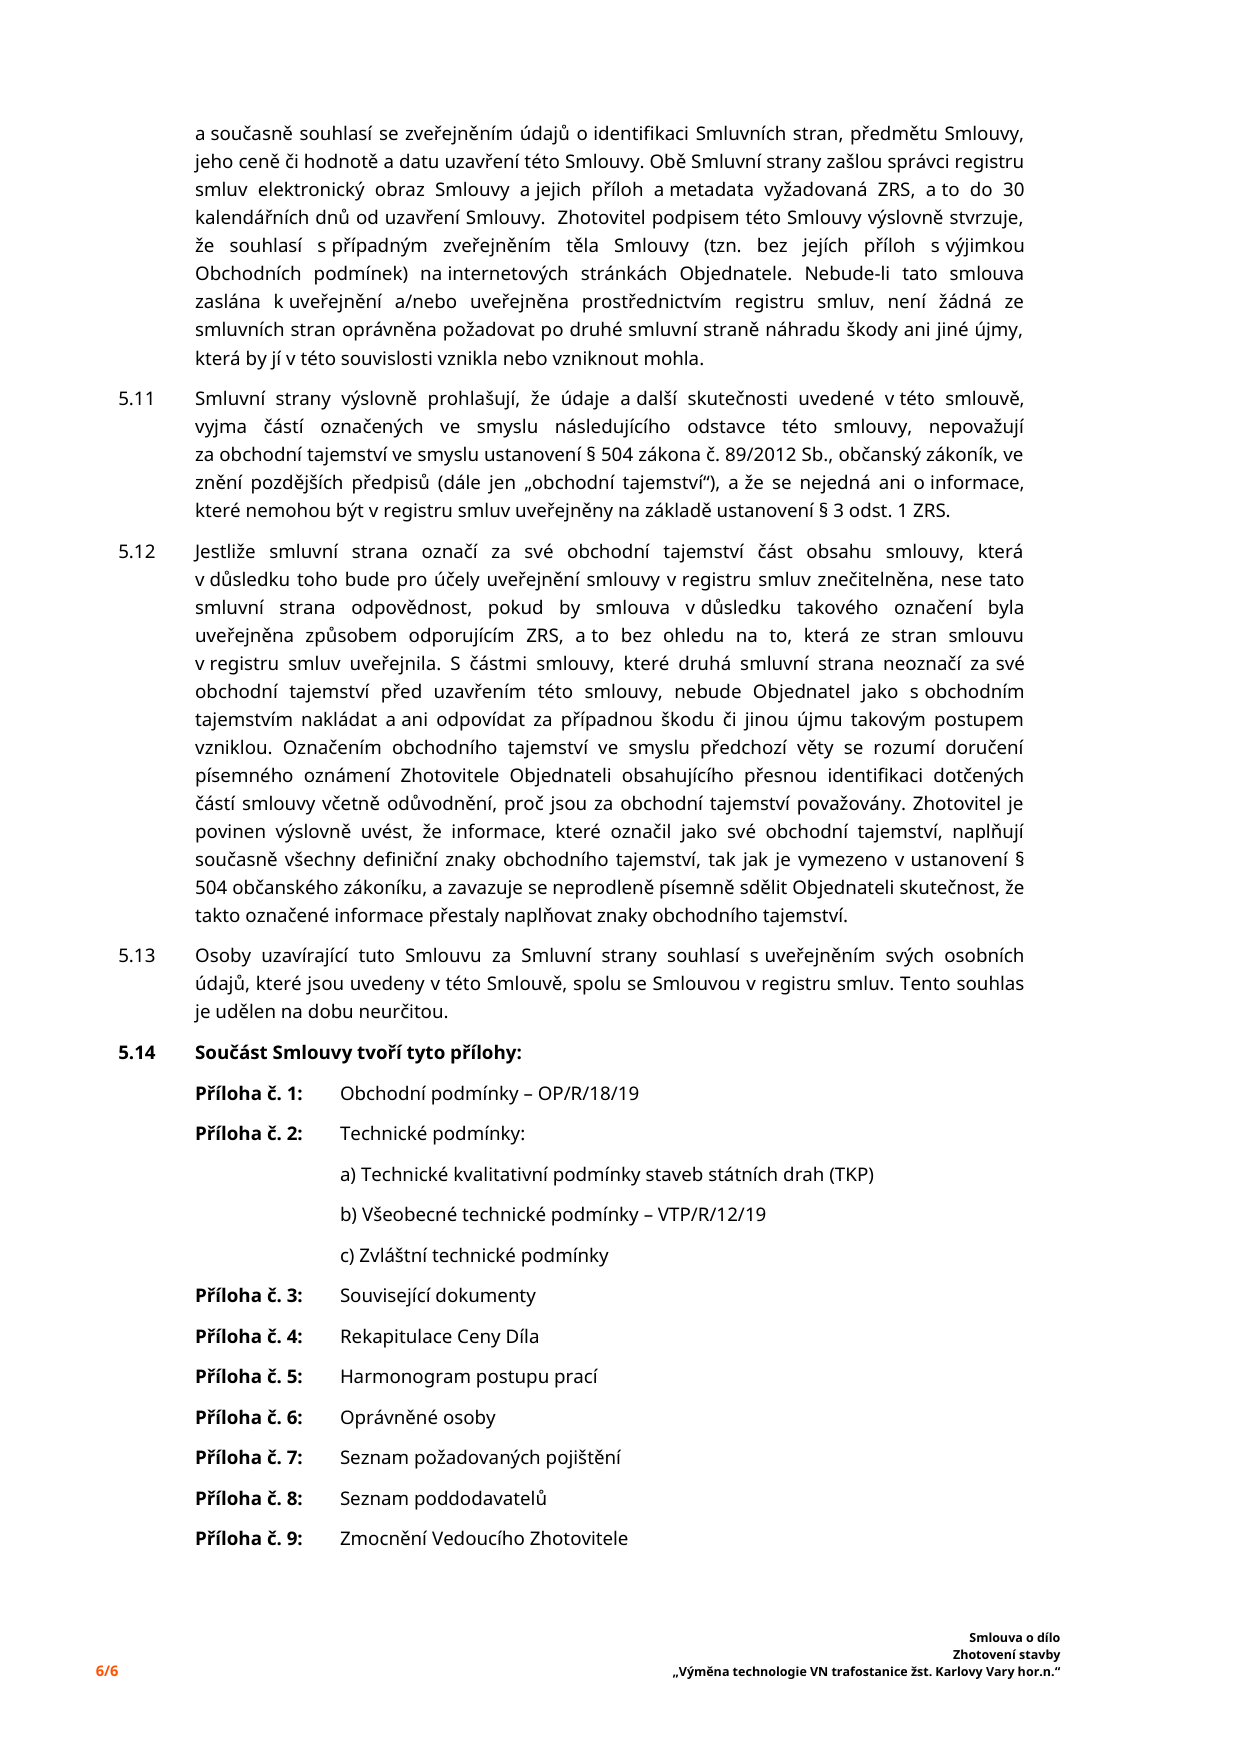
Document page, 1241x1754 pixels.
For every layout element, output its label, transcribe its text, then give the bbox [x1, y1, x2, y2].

text Příloha č. 5: Harmonogram postupu prací [195, 1363, 1024, 1389]
text Příloha č. 2: Technické podmínky: [195, 1120, 1024, 1146]
text Příloha č. 8: Seznam poddodavatelů [195, 1485, 1024, 1511]
text Příloha č. 1: Obchodní podmínky – OP/R/18/19 [195, 1080, 1024, 1105]
text Příloha č. 3: Související dokumenty [195, 1282, 1024, 1308]
text b) Všeobecné technické podmínky – VTP/R/12/19 [340, 1201, 1024, 1227]
text Příloha č. 9: Zmocnění Vedoucího Zhotovitele [195, 1526, 1024, 1551]
text Smluvní strany výslovně prohlašují, že údaje a další skutečnosti uvedené v této smlouvě, vyjma částí označených ve smyslu následujícího odstavce této smlouvy, nepovažují za obchodní tajemství ve smyslu ustanovení § 504 zákona č. 89/2012 Sb., občanský zákoník, ve znění pozdějších předpisů (dále jen „obchodní tajemství“), a že se nejedná ani o informace, které nemohou být v registru smluv uveřejněny na základě ustanovení § 3 odst. 1 ZRS. [118, 385, 1024, 523]
text Součást Smlouvy tvoří tyto přílohy: [118, 1039, 1024, 1065]
text Příloha č. 6: Oprávněné osoby [195, 1404, 1024, 1429]
text Příloha č. 7: Seznam požadovaných pojištění [195, 1444, 1024, 1470]
text Příloha č. 4: Rekapitulace Ceny Díla [195, 1323, 1024, 1348]
text Osoby uzavírající tuto Smlouvu za Smluvní strany souhlasí s uveřejněním svých osobních údajů, které jsou uvedeny v této Smlouvě, spolu se Smlouvou v registru smluv. Tento souhlas je udělen na dobu neurčitou. [118, 943, 1024, 1024]
text c) Zvláštní technické podmínky [340, 1242, 1024, 1267]
text Jestliže smluvní strana označí za své obchodní tajemství část obsahu smlouvy, která v důsledku toho bude pro účely uveřejnění smlouvy v registru smluv znečitelněna, nese tato smluvní strana odpovědnost, pokud by smlouva v důsledku takového označení byla uveřejněna způsobem odporujícím ZRS, a to bez ohledu na to, která ze stran smlouvu v registru smluv uveřejnila. S částmi smlouvy, které druhá smluvní strana neoznačí za své obchodní tajemství před uzavřením této smlouvy, nebude Objednatel jako s obchodním tajemstvím nakládat a ani odpovídat za případnou škodu či jinou újmu takovým postupem vzniklou. Označením obchodního tajemství ve smyslu předchozí věty se rozumí doručení písemného oznámení Zhotovitele Objednateli obsahujícího přesnou identifikaci dotčených částí smlouvy včetně odůvodnění, proč jsou za obchodní tajemství považovány. Zhotovitel je povinen výslovně uvést, že informace, které označil jako své obchodní tajemství, naplňují současně všechny definiční znaky obchodního tajemství, tak jak je vymezeno v ustanovení § 504 občanského zákoníku, a zavazuje se neprodleně písemně sdělit Objednateli skutečnost, že takto označené informace přestaly naplňovat znaky obchodního tajemství. [118, 538, 1024, 928]
text a) Technické kvalitativní podmínky staveb státních drah (TKP) [340, 1161, 1024, 1186]
